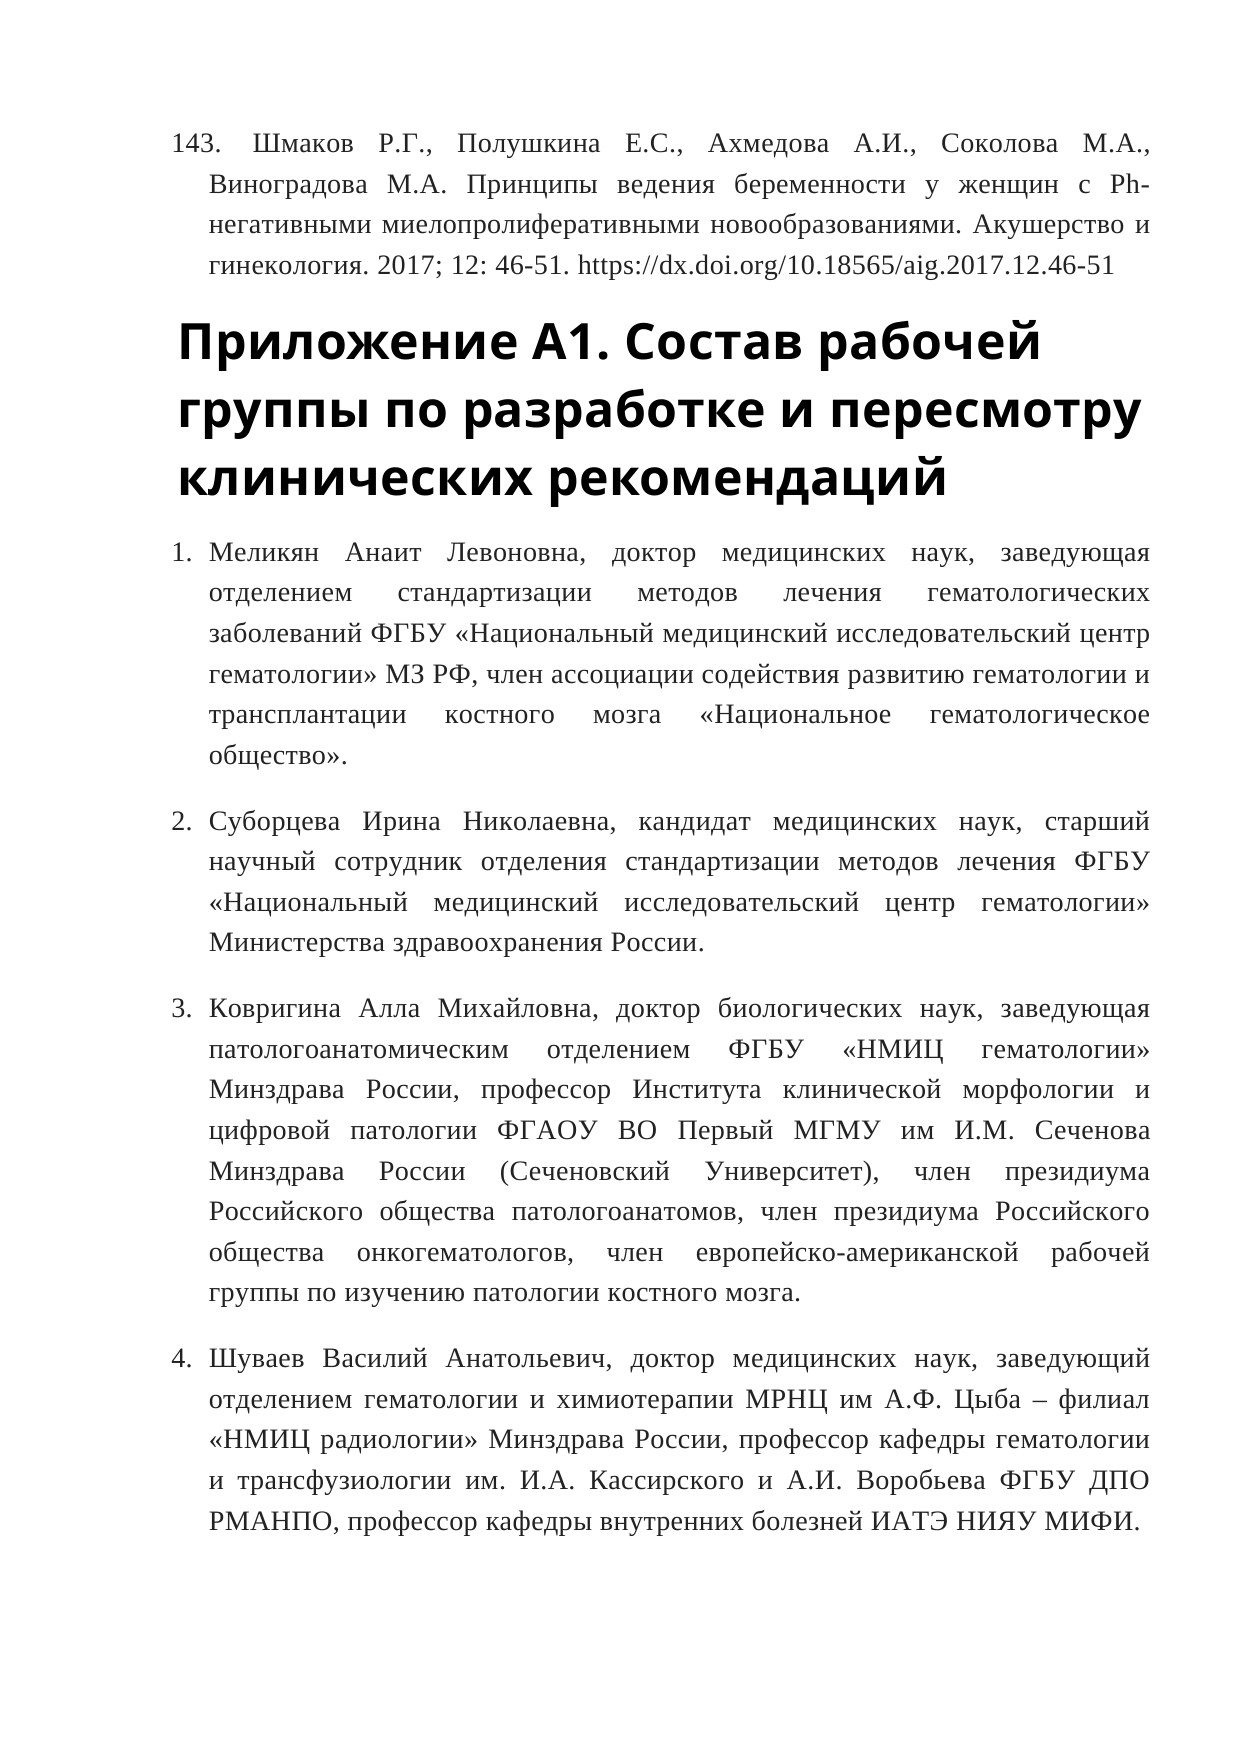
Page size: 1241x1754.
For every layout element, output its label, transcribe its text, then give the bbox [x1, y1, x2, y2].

list Шмаков Р.Г., Полушкина Е.С., Ахмедова А.И., Соколова М.А., Виноградова М.А. Принципы ведения беременности у женщин с Ph-негативными миелопролиферативными новообразованиями. Акушерство и гинекология. 2017; 12: 46-51. https://dx.doi.org/10.18565/aig.2017.12.46-51 [171, 118, 1152, 281]
list Шуваев Василий Анатольевич, доктор медицинских наук, заведующий отделением гематологии и химиотерапии МРНЦ им А.Ф. Цыба – филиал «НМИЦ радиологии» Минздрава России, профессор кафедры гематологии и трансфузиологии им. И.А. Кассирского и А.И. Воробьева ФГБУ ДПО РМАНПО, профессор кафедры внутренних болезней ИАТЭ НИЯУ МИФИ. [171, 1333, 1152, 1536]
text Приложение А1. Состав рабочей группы по разработке и пересмотру клинических рекомендаций [177, 306, 1152, 510]
list Меликян Анаит Левоновна, доктор медицинских наук, заведующая отделением стандартизации методов лечения гематологических заболеваний ФГБУ «Национальный медицинский исследовательский центр гематологии» МЗ РФ, член ассоциации содействия развитию гематологии и трансплантации костного мозга «Национальное гематологическое общество». [171, 527, 1152, 770]
list Ковригина Алла Михайловна, доктор биологических наук, заведующая патологоанатомическим отделением ФГБУ «НМИЦ гематологии» Минздрава России, профессор Института клинической морфологии и цифровой патологии ФГАОУ ВО Первый МГМУ им И.М. Сеченова Минздрава России (Сеченовский Университет), член президиума Российского общества патологоанатомов, член президиума Российского общества онкогематологов, член европейско-американской рабочей группы по изучению патологии костного мозга. [171, 983, 1152, 1308]
list Суборцева Ирина Николаевна, кандидат медицинских наук, старший научный сотрудник отделения стандартизации методов лечения ФГБУ «Национальный медицинский исследовательский центр гематологии» Министерства здравоохранения России. [171, 795, 1152, 958]
